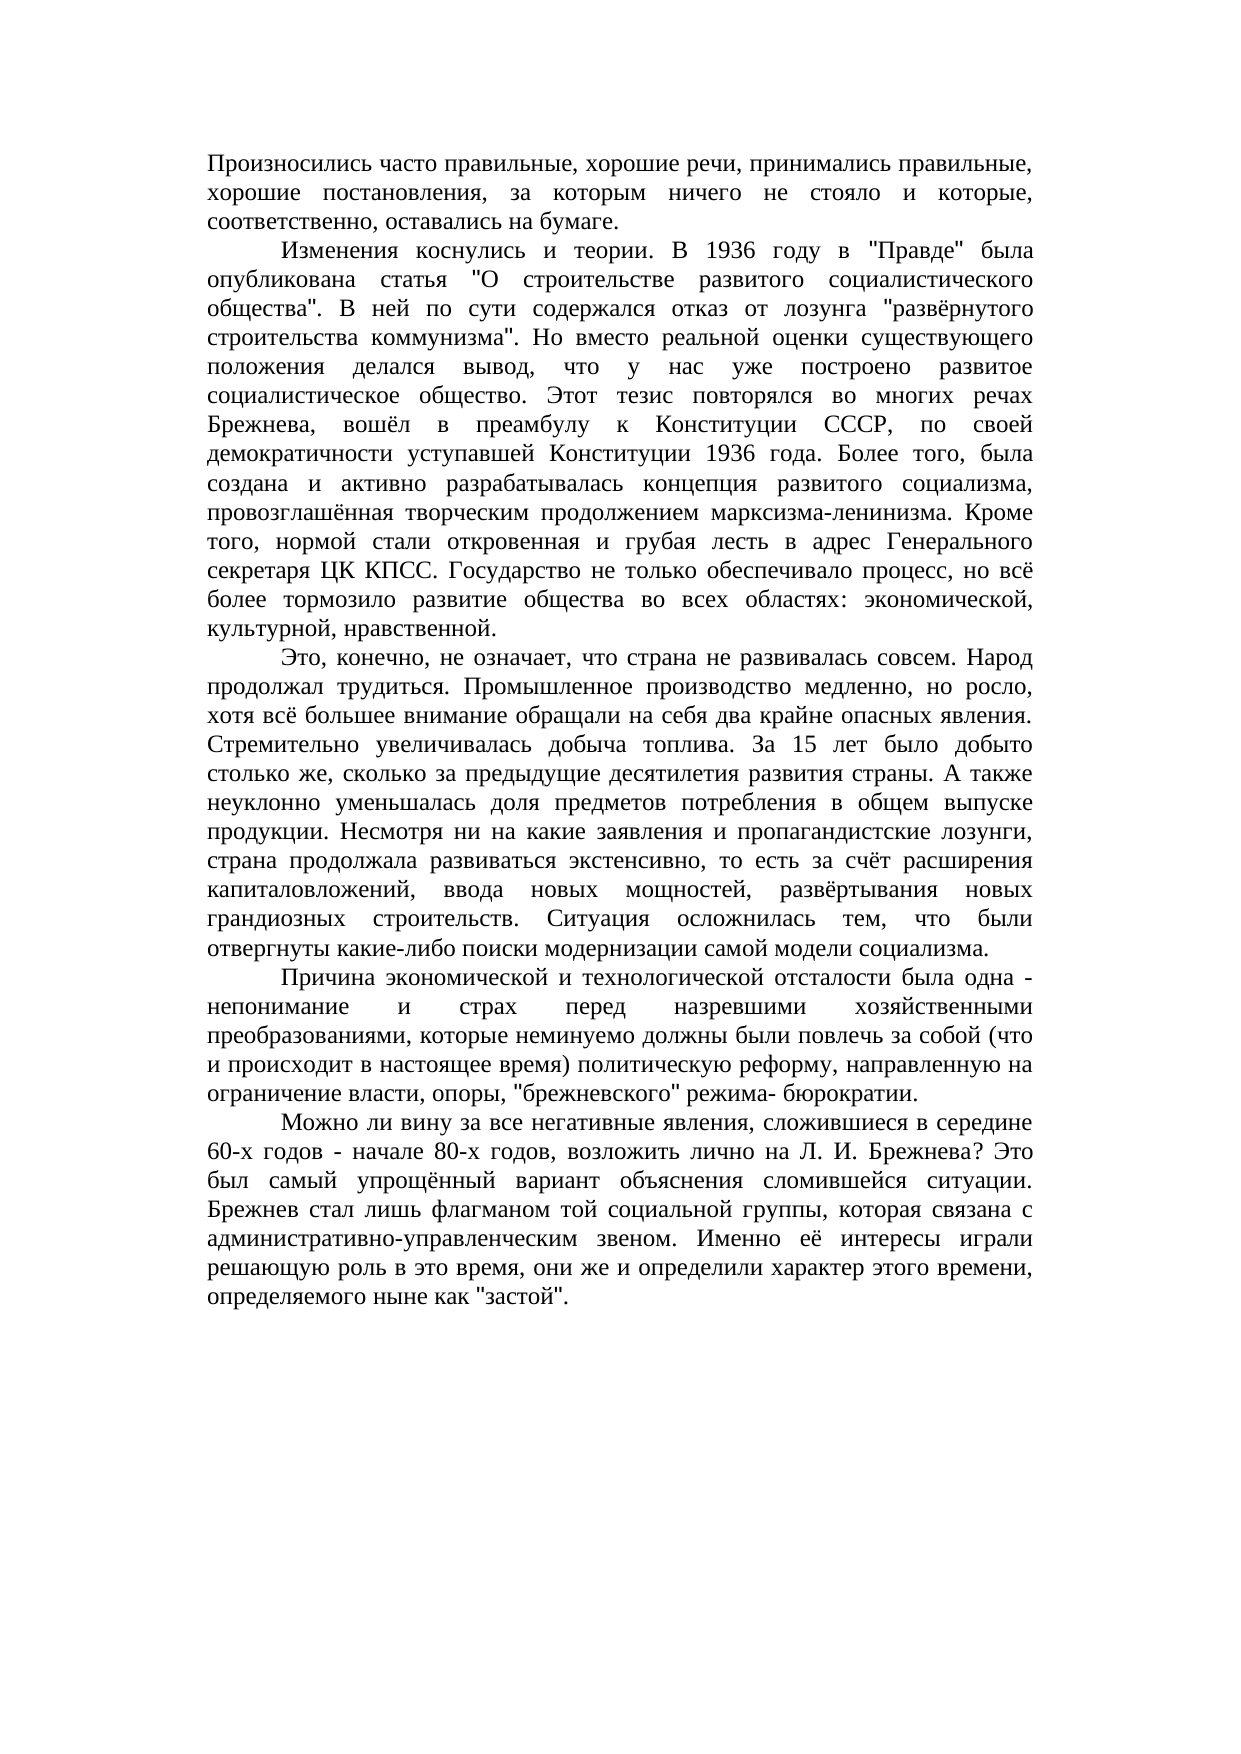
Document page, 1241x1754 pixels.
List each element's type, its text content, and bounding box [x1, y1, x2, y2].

text Это, конечно, не означает, что страна не развивалась совсем. Народ продолжал трудиться. Промышленное производство медленно, но росло, хотя всё большее внимание обращали на себя два крайне опасных явления. Стремительно увеличивалась добыча топлива. За 15 лет было добыто столько же, сколько за предыдущие десятилетия развития страны. А также неуклонно уменьшалась доля предметов потребления в общем выпуске продукции. Несмотря ни на какие заявления и пропагандистские лозунги, страна продолжала развиваться экстенсивно, то есть за счёт расширения капиталовложений, ввода новых мощностей, развёртывания новых грандиозных строительств. Ситуация осложнилась тем, что были отвергнуты какие-либо поиски модернизации самой модели социализма. [207, 642, 1034, 961]
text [207, 148, 1034, 235]
text Причина экономической и технологической отсталости была одна - непонимание и страх перед назревшими хозяйственными преобразованиями, которые неминуемо должны были повлечь за собой (что и происходит в настоящее время) политическую реформу, направленную на ограничение власти, опоры, брежневского режима- бюрократии. [207, 961, 1034, 1107]
text Изменения коснулись и теории. В 1936 году в Правде была опубликована статья О строительстве развитого социалистического общества. В ней по сути содержался отказ от лозунга развёрнутого строительства коммунизма. Но вместо реальной оценки существующего положения делался вывод, что у нас уже построено развитое социалистическое общество. Этот тезис повторялся во многих речах Брежнева, вошёл в преамбулу к Конституции СССР, по своей демократичности уступавшей Конституции 1936 года. Более того, была создана и активно разрабатывалась концепция развитого социализма, провозглашённая творческим продолжением марксизма-ленинизма. Кроме того, нормой стали откровенная и грубая лесть в адрес Генерального секретаря ЦК КПСС. Государство не только обеспечивало процесс, но всё более тормозило развитие общества во всех областях: экономической, культурной, нравственной. [207, 235, 1034, 642]
text Можно ли вину за все негативные явления, сложившиеся в середине 60-х годов - начале 80-х годов, возложить лично на Л. И. Брежнева? Это был самый упрощённый вариант объяснения сломившейся ситуации. Брежнев стал лишь флагманом той социальной группы, которая связана с административно-управленческим звеном. Именно её интересы играли решающую роль в это время, они же и определили характер этого времени, определяемого ныне как застой. [207, 1107, 1034, 1310]
